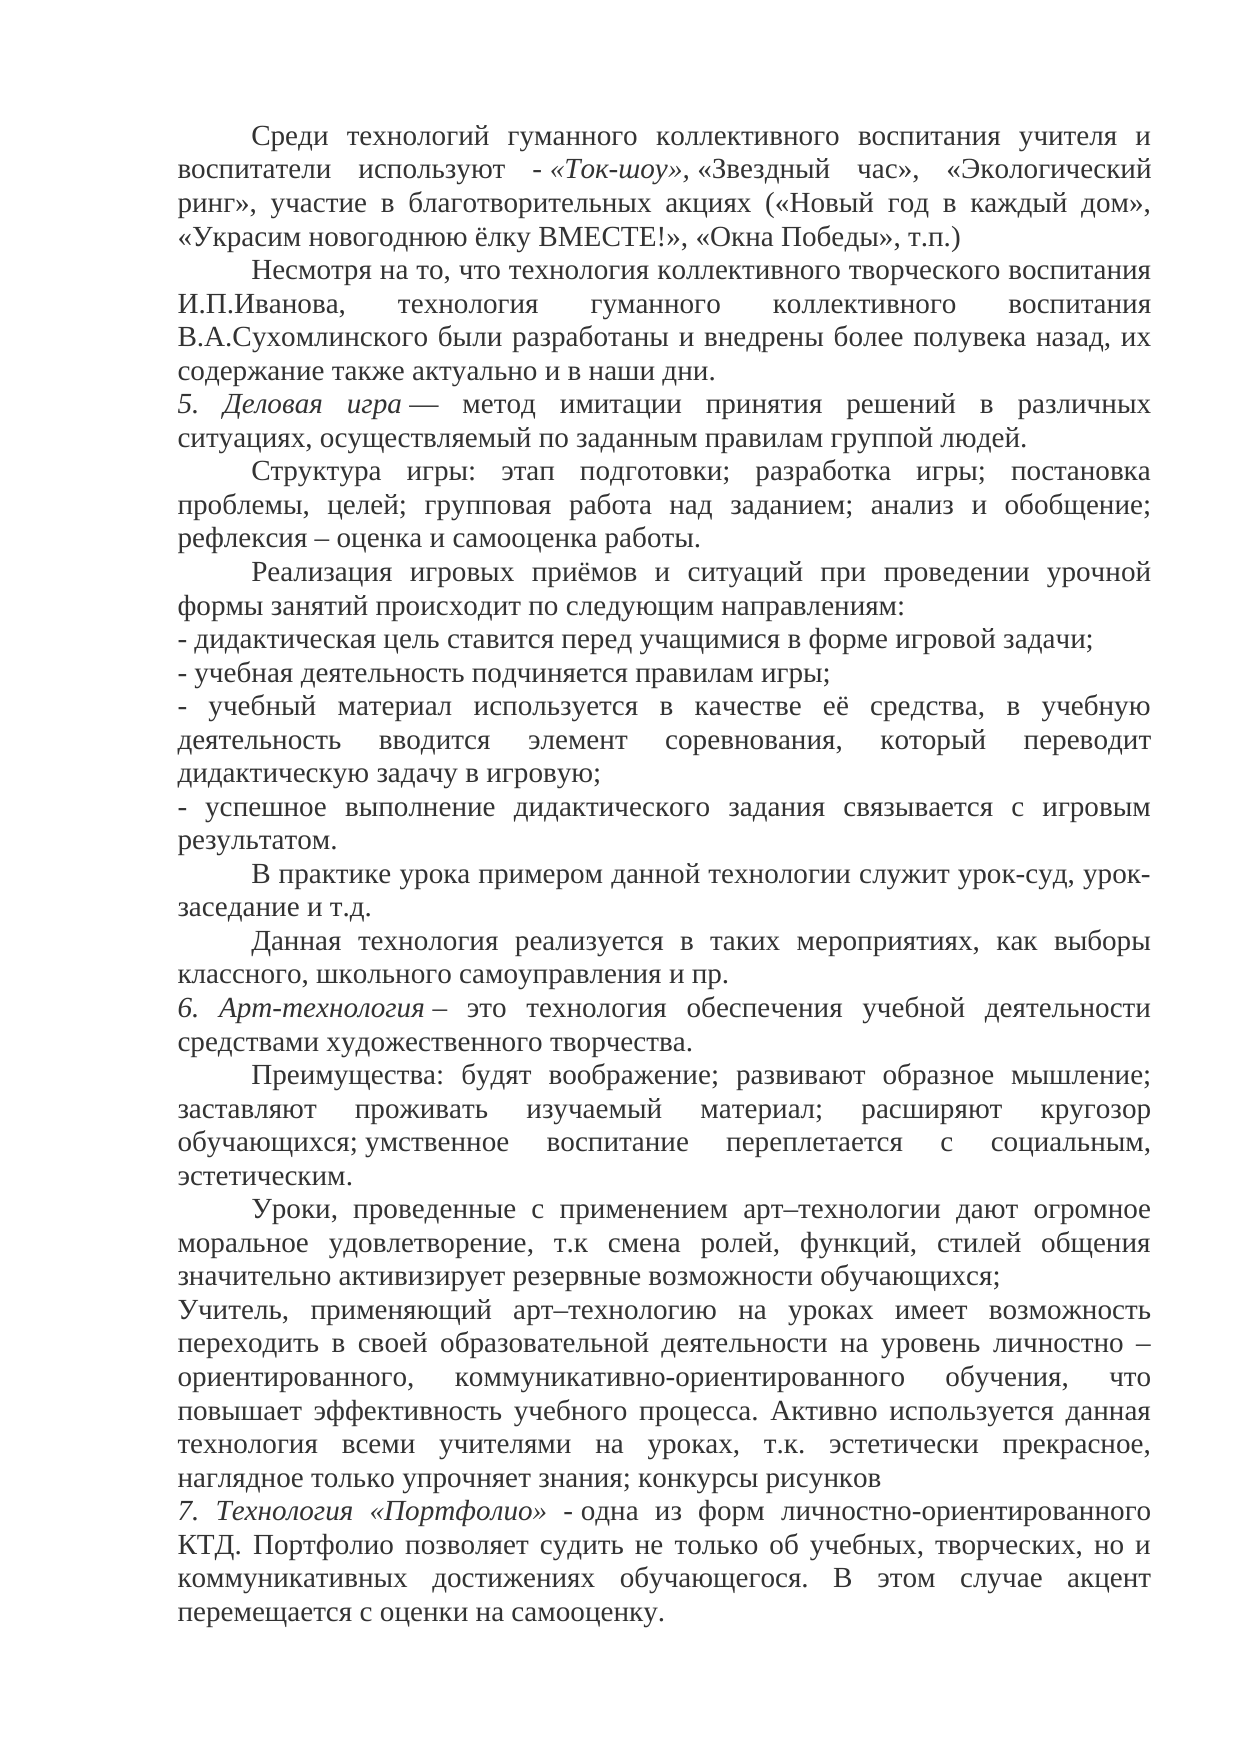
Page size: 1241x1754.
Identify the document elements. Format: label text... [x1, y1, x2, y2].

text Уроки, проведенные с применением арт–технологии дают огромное моральное удовлетворение, т.к смена ролей, функций, стилей общения значительно активизирует резервные возможности обучающихся; [177, 1191, 1152, 1292]
text В практике урока примером данной технологии служит урок-суд, урок-заседание и т.д. [177, 856, 1152, 923]
text - учебный материал используется в качестве её средства, в учебную деятельность вводится элемент соревнования, который переводит дидактическую задачу в игровую; [177, 688, 1152, 789]
text 6. Арт-технология – это технология обеспечения учебной деятельности средствами художественного творчества. [177, 990, 1152, 1057]
text Среди технологий гуманного коллективного воспитания учителя и воспитатели используют - «Ток-шоу», «Звездный час», «Экологический ринг», участие в благотворительных акциях («Новый год в каждый дом», «Украсим новогоднюю ёлку ВМЕСТЕ!», «Окна Победы», т.п.) [177, 118, 1152, 252]
text 5. Деловая игра — метод имитации принятия решений в различных ситуациях, осуществляемый по заданным правилам группой людей. [177, 386, 1152, 453]
text Преимущества: будят воображение; развивают образное мышление; заставляют проживать изучаемый материал; расширяют кругозор обучающихся; умственное воспитание переплетается с социальным, эстетическим. [177, 1057, 1152, 1191]
text Учитель, применяющий арт–технологию на уроках имеет возможность переходить в своей образовательной деятельности на уровень личностно – ориентированного, коммуникативно-ориентированного обучения, что повышает эффективность учебного процесса. Активно используется данная технология всеми учителями на уроках, т.к. эстетически прекрасное, наглядное только упрочняет знания; конкурсы рисунков [177, 1292, 1152, 1493]
text 7. Технология «Портфолио» - одна из форм личностно-ориентированного КТД. Портфолио позволяет судить не только об учебных, творческих, но и коммуникативных достижениях обучающегося. В этом случае акцент перемещается с оценки на самооценку. [177, 1493, 1152, 1627]
text Данная технология реализуется в таких мероприятиях, как выборы классного, школьного самоуправления и пр. [177, 923, 1152, 990]
text - дидактическая цель ставится перед учащимися в форме игровой задачи; [177, 621, 1152, 655]
text - учебная деятельность подчиняется правилам игры; [177, 655, 1152, 688]
text Реализация игровых приёмов и ситуаций при проведении урочной формы занятий происходит по следующим направлениям: [177, 554, 1152, 621]
text Структура игры: этап подготовки; разработка игры; постановка проблемы, целей; групповая работа над заданием; анализ и обобщение; рефлексия – оценка и самооценка работы. [177, 453, 1152, 554]
text Несмотря на то, что технология коллективного творческого воспитания И.П.Иванова, технология гуманного коллективного воспитания В.А.Сухомлинского были разработаны и внедрены более полувека назад, их содержание также актуально и в наши дни. [177, 252, 1152, 386]
text - успешное выполнение дидактического задания связывается с игровым результатом. [177, 789, 1152, 856]
